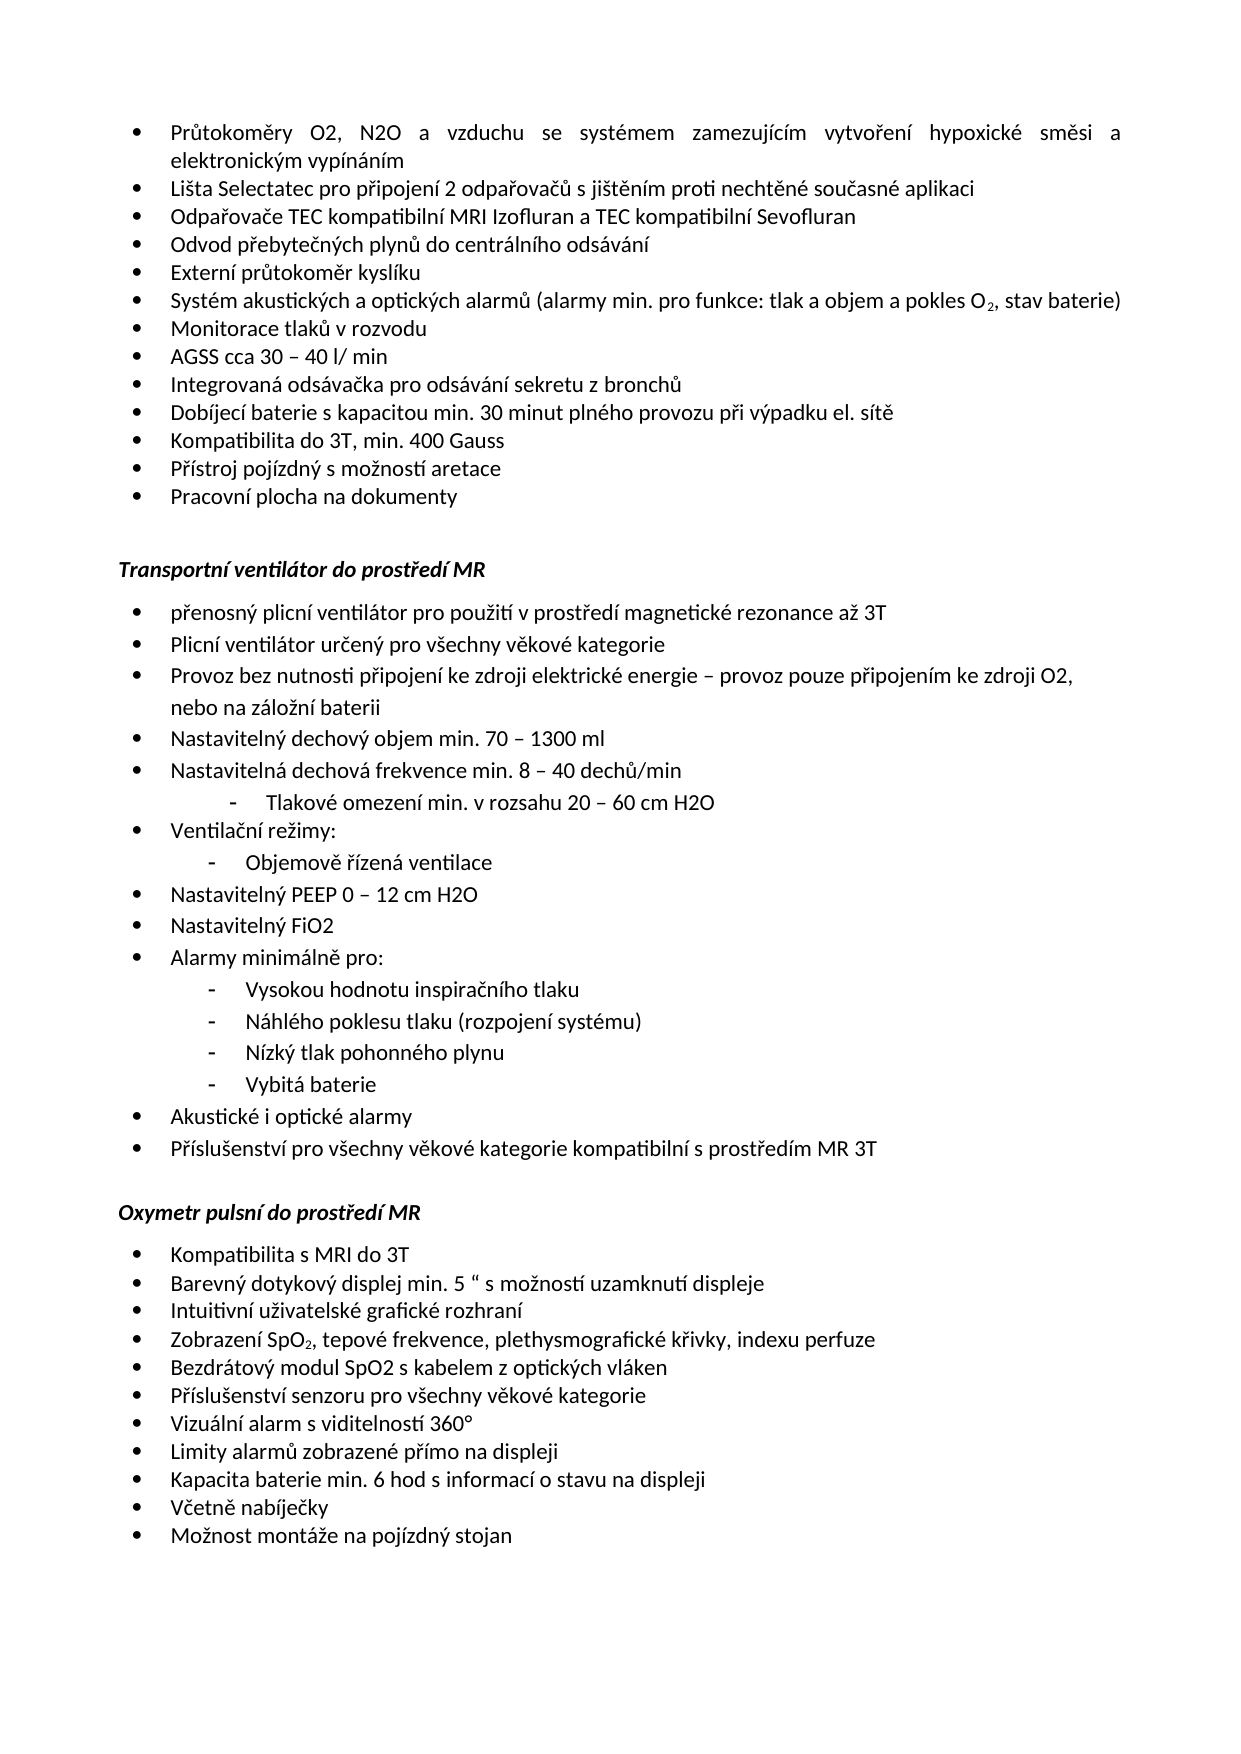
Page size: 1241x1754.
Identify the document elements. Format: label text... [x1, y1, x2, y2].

list Pracovní plocha na dokumenty [133, 482, 1122, 510]
list Včetně nabíječky [133, 1493, 1122, 1521]
list Odvod přebytečných plynů do centrálního odsávání [133, 230, 1122, 258]
list Lišta Selectatec pro připojení 2 odpařovačů s jištěním proti nechtěné současné aplikaci [133, 174, 1122, 202]
list Zobrazení SpO2, tepové frekvence, plethysmografické křivky, indexu perfuze [133, 1325, 1122, 1353]
text Transportní ventilátor do prostředí MR [118, 555, 1092, 583]
text Oxymetr pulsní do prostředí MR [118, 1198, 1092, 1226]
list Přístroj pojízdný s možností aretace [133, 454, 1122, 482]
list Kompatibilita s MRI do 3T [133, 1241, 1122, 1269]
list Příslušenství senzoru pro všechny věkové kategorie [133, 1381, 1122, 1409]
list Intuitivní uživatelské grafické rozhraní [133, 1297, 1122, 1325]
list Plicní ventilátor určený pro všechny věkové kategorie [133, 630, 1122, 658]
list Nastavitelná dechová frekvence min. 8 – 40 dechů/min [133, 756, 1122, 784]
list Objemově řízená ventilace [208, 848, 694, 876]
list Nízký tlak pohonného plynu [208, 1038, 694, 1067]
list AGSS cca 30 – 40 l/ min [133, 342, 1122, 370]
list Systém akustických a optických alarmů (alarmy min. pro funkce: tlak a objem a pokles O2, stav baterie) [133, 286, 1122, 314]
list Nastavitelný dechový objem min. 70 – 1300 ml [133, 724, 1122, 753]
list Provoz bez nutnosti připojení ke zdroji elektrické energie – provoz pouze připojením ke zdroji O2, nebo na záložní baterii [133, 661, 1122, 721]
list Vybitá baterie [208, 1070, 694, 1098]
list Limity alarmů zobrazené přímo na displeji [133, 1437, 1122, 1465]
list Tlakové omezení min. v rozsahu 20 – 60 cm H2O [229, 788, 1122, 816]
list Nastavitelný PEEP 0 – 12 cm H2O [133, 880, 1122, 908]
list Kapacita baterie min. 6 hod s informací o stavu na displeji [133, 1465, 1122, 1493]
list Kompatibilita do 3T, min. 400 Gauss [133, 426, 1122, 454]
list Externí průtokoměr kyslíku [133, 258, 1122, 286]
list Náhlého poklesu tlaku (rozpojení systému) [208, 1007, 694, 1035]
list Nastavitelný FiO2 [133, 911, 1122, 939]
list Integrovaná odsávačka pro odsávání sekretu z bronchů [133, 370, 1122, 398]
list Akustické i optické alarmy [133, 1102, 1122, 1130]
list přenosný plicní ventilátor pro použití v prostředí magnetické rezonance až 3T [133, 598, 1122, 626]
list Bezdrátový modul SpO2 s kabelem z optických vláken [133, 1353, 1122, 1381]
list Příslušenství pro všechny věkové kategorie kompatibilní s prostředím MR 3T [133, 1134, 1122, 1162]
list Možnost montáže na pojízdný stojan [133, 1521, 1122, 1549]
list Průtokoměry O2, N2O a vzduchu se systémem zamezujícím vytvoření hypoxické směsi a elektronickým vypínáním [133, 118, 1122, 174]
list Odpařovače TEC kompatibilní MRI Izofluran a TEC kompatibilní Sevofluran [133, 202, 1122, 230]
list Alarmy minimálně pro: [133, 943, 1122, 971]
list Dobíjecí baterie s kapacitou min. 30 minut plného provozu při výpadku el. sítě [133, 398, 1122, 426]
list Barevný dotykový displej min. 5 “ s možností uzamknutí displeje [133, 1269, 1122, 1297]
list Monitorace tlaků v rozvodu [133, 314, 1122, 342]
list Vizuální alarm s viditelností 360° [133, 1409, 1122, 1437]
list Vysokou hodnotu inspiračního tlaku [208, 975, 694, 1003]
list Ventilační režimy: [133, 816, 1122, 844]
